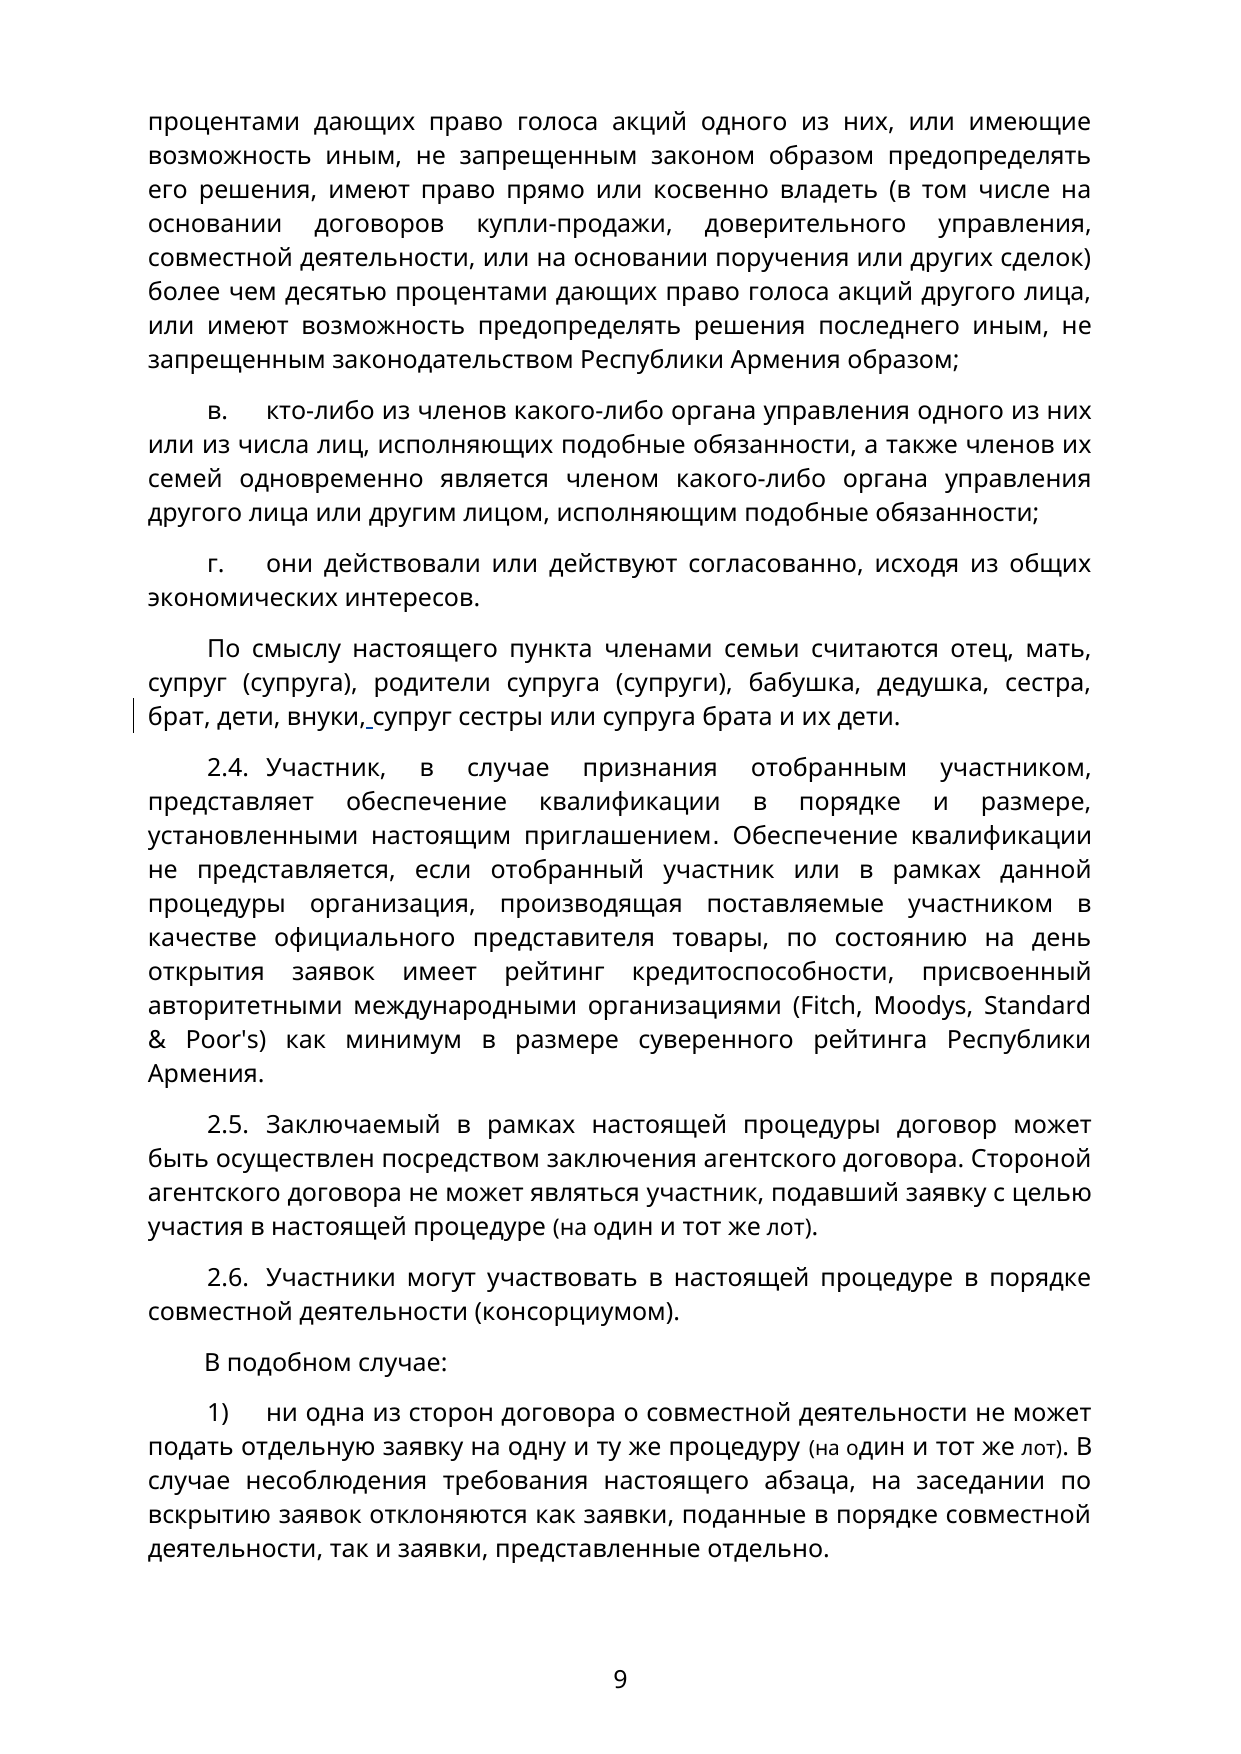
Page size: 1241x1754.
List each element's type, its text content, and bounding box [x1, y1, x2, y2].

text 2.6. Участники могут участвовать в настоящей процедуре в порядке совместной деятельности (консорциумом). [148, 1259, 1092, 1327]
text 2.4. Участник, в случае признания отобранным участником, представляет обеспечение квалификации в порядке и размере, установленными настоящим приглашением. Обеспечение квалификации не представляется, если отобранный участник или в рамках данной процедуры организация, производящая поставляемые участником в качестве официального представителя товары, по состоянию на день открытия заявок имеет рейтинг кредитоспособности, присвоенный авторитетными международными организациями (Fitch, Moodys, Standard & Poor's) как минимум в размере суверенного рейтинга Республики Армения. [148, 749, 1092, 1090]
text В подобном случае: [148, 1344, 1092, 1378]
text в. кто-либо из членов какого-либо органа управления одного из них или из числа лиц, исполняющих подобные обязанности, а также членов их семей одновременно является членом какого-либо органа управления другого лица или другим лицом, исполняющим подобные обязанности; [148, 393, 1092, 529]
text 2.5. Заключаемый в рамках настоящей процедуры договор может быть осуществлен посредством заключения агентского договора. Стороной агентского договора не может являться участник, подавший заявку с целью участия в настоящей процедуре (на один и тот же лот). [148, 1106, 1092, 1243]
text г. они действовали или действуют согласованно, исходя из общих экономических интересов. [148, 546, 1092, 614]
text По смыслу настоящего пункта членами семьи считаются отец, мать, супруг (супруга), родители супруга (супруги), бабушка, дедушка, сестра, брат, дети, внуки,супруг сестры или супруга брата и их дети. [148, 630, 1092, 732]
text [148, 103, 1092, 376]
text 1) ни одна из сторон договора о совместной деятельности не может подать отдельную заявку на одну и ту же процедуру (на один и тот же лот). В случае несоблюдения требования настоящего абзаца, на заседании по вскрытию заявок отклоняются как заявки, поданные в порядке совместной деятельности, так и заявки, представленные отдельно. [148, 1395, 1092, 1565]
